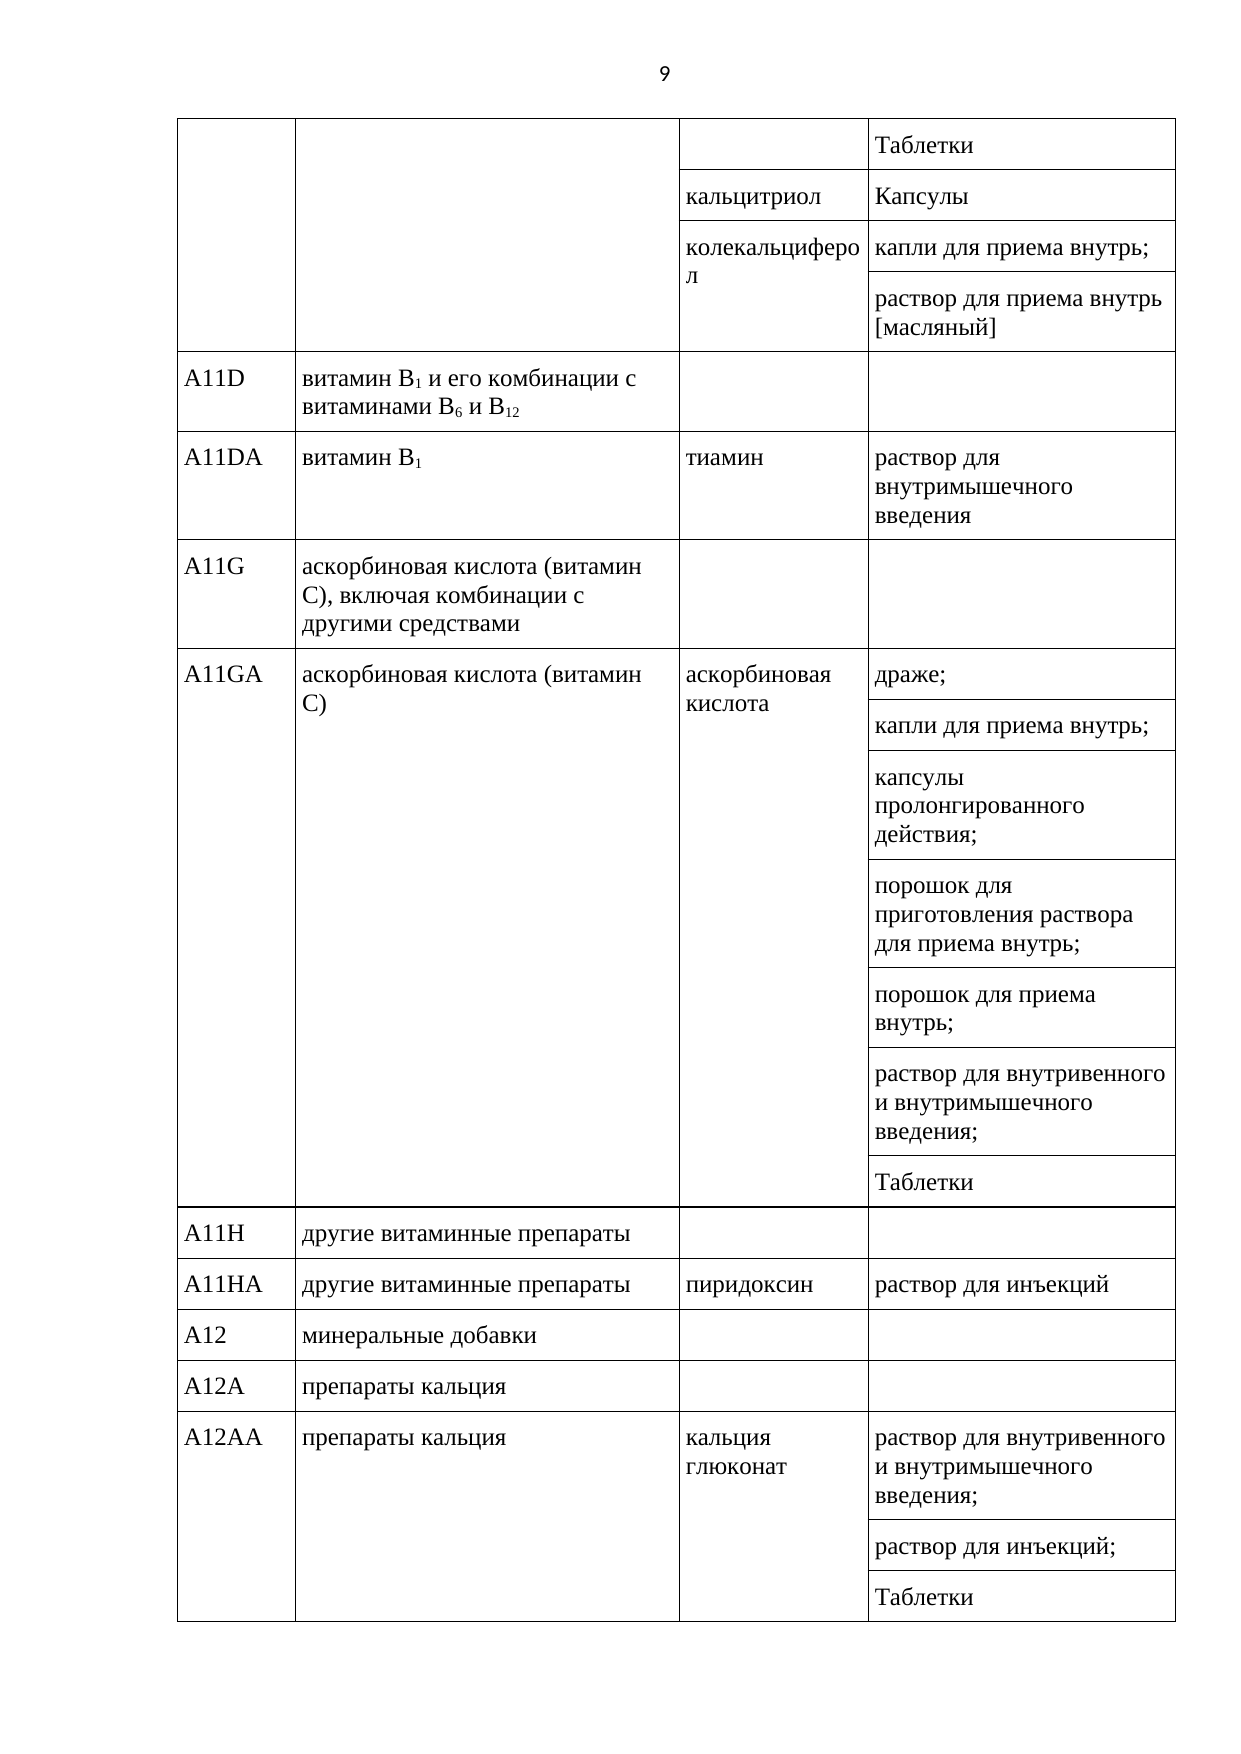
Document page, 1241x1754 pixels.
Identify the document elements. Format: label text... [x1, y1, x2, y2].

table_cell [680, 1361, 868, 1411]
table_cell [869, 540, 1175, 648]
table_cell [869, 352, 1175, 431]
table_cell тиамин [680, 432, 868, 539]
table_cell другие витаминные препараты [296, 1208, 679, 1257]
table_cell A12A [178, 1361, 295, 1411]
table_cell порошок для приготовления раствора для приема внутрь; [869, 860, 1175, 967]
table_cell [869, 1310, 1175, 1359]
table_cell [869, 1208, 1175, 1257]
table_cell [680, 540, 868, 648]
table_cell аскорбиновая кислота (витамин C) [296, 649, 679, 1206]
table_cell A11DA [178, 432, 295, 539]
table_cell витамин B1 и его комбинации с витаминами B6 и B12 [296, 352, 679, 431]
table_cell [869, 1361, 1175, 1411]
table_cell колекальциферол [680, 221, 868, 351]
table_cell кальцитриол [680, 170, 868, 220]
table_cell минеральные добавки [296, 1310, 679, 1359]
table_cell пиридоксин [680, 1259, 868, 1308]
table_cell аскорбиновая кислота (витамин C), включая комбинации с другими средствами [296, 540, 679, 648]
table_cell порошок для приема внутрь; [869, 968, 1175, 1047]
table_cell A12 [178, 1310, 295, 1359]
table_cell [680, 1310, 868, 1359]
table_cell A11GA [178, 649, 295, 1206]
table_cell драже; [869, 649, 1175, 699]
table_cell раствор для инъекций; [869, 1520, 1175, 1570]
table_cell [680, 352, 868, 431]
table_cell раствор для внутримышечного введения [869, 432, 1175, 539]
table_cell Таблетки [869, 119, 1175, 169]
table_cell Капсулы [869, 170, 1175, 220]
table_cell A12AA [178, 1412, 295, 1621]
table_cell A11HA [178, 1259, 295, 1308]
table_cell капсулы пролонгированного действия; [869, 751, 1175, 858]
table_cell капли для приема внутрь; [869, 221, 1175, 271]
table_cell A11G [178, 540, 295, 648]
table_cell аскорбиновая кислота [680, 649, 868, 1206]
table_cell витамин B1 [296, 432, 679, 539]
table_cell [680, 1208, 868, 1257]
table_cell другие витаминные препараты [296, 1259, 679, 1308]
table_cell раствор для внутривенного и внутримышечного введения; [869, 1048, 1175, 1155]
table_cell раствор для внутривенного и внутримышечного введения; [869, 1412, 1175, 1519]
table_cell Таблетки [869, 1571, 1175, 1621]
table_cell препараты кальция [296, 1412, 679, 1621]
table_cell A11H [178, 1208, 295, 1257]
table_cell раствор для инъекций [869, 1259, 1175, 1308]
table_cell Таблетки [869, 1156, 1175, 1206]
table_cell раствор для приема внутрь [масляный] [869, 272, 1175, 351]
table_cell A11D [178, 352, 295, 431]
table_cell препараты кальция [296, 1361, 679, 1411]
table_cell кальция глюконат [680, 1412, 868, 1621]
table_cell капли для приема внутрь; [869, 700, 1175, 750]
